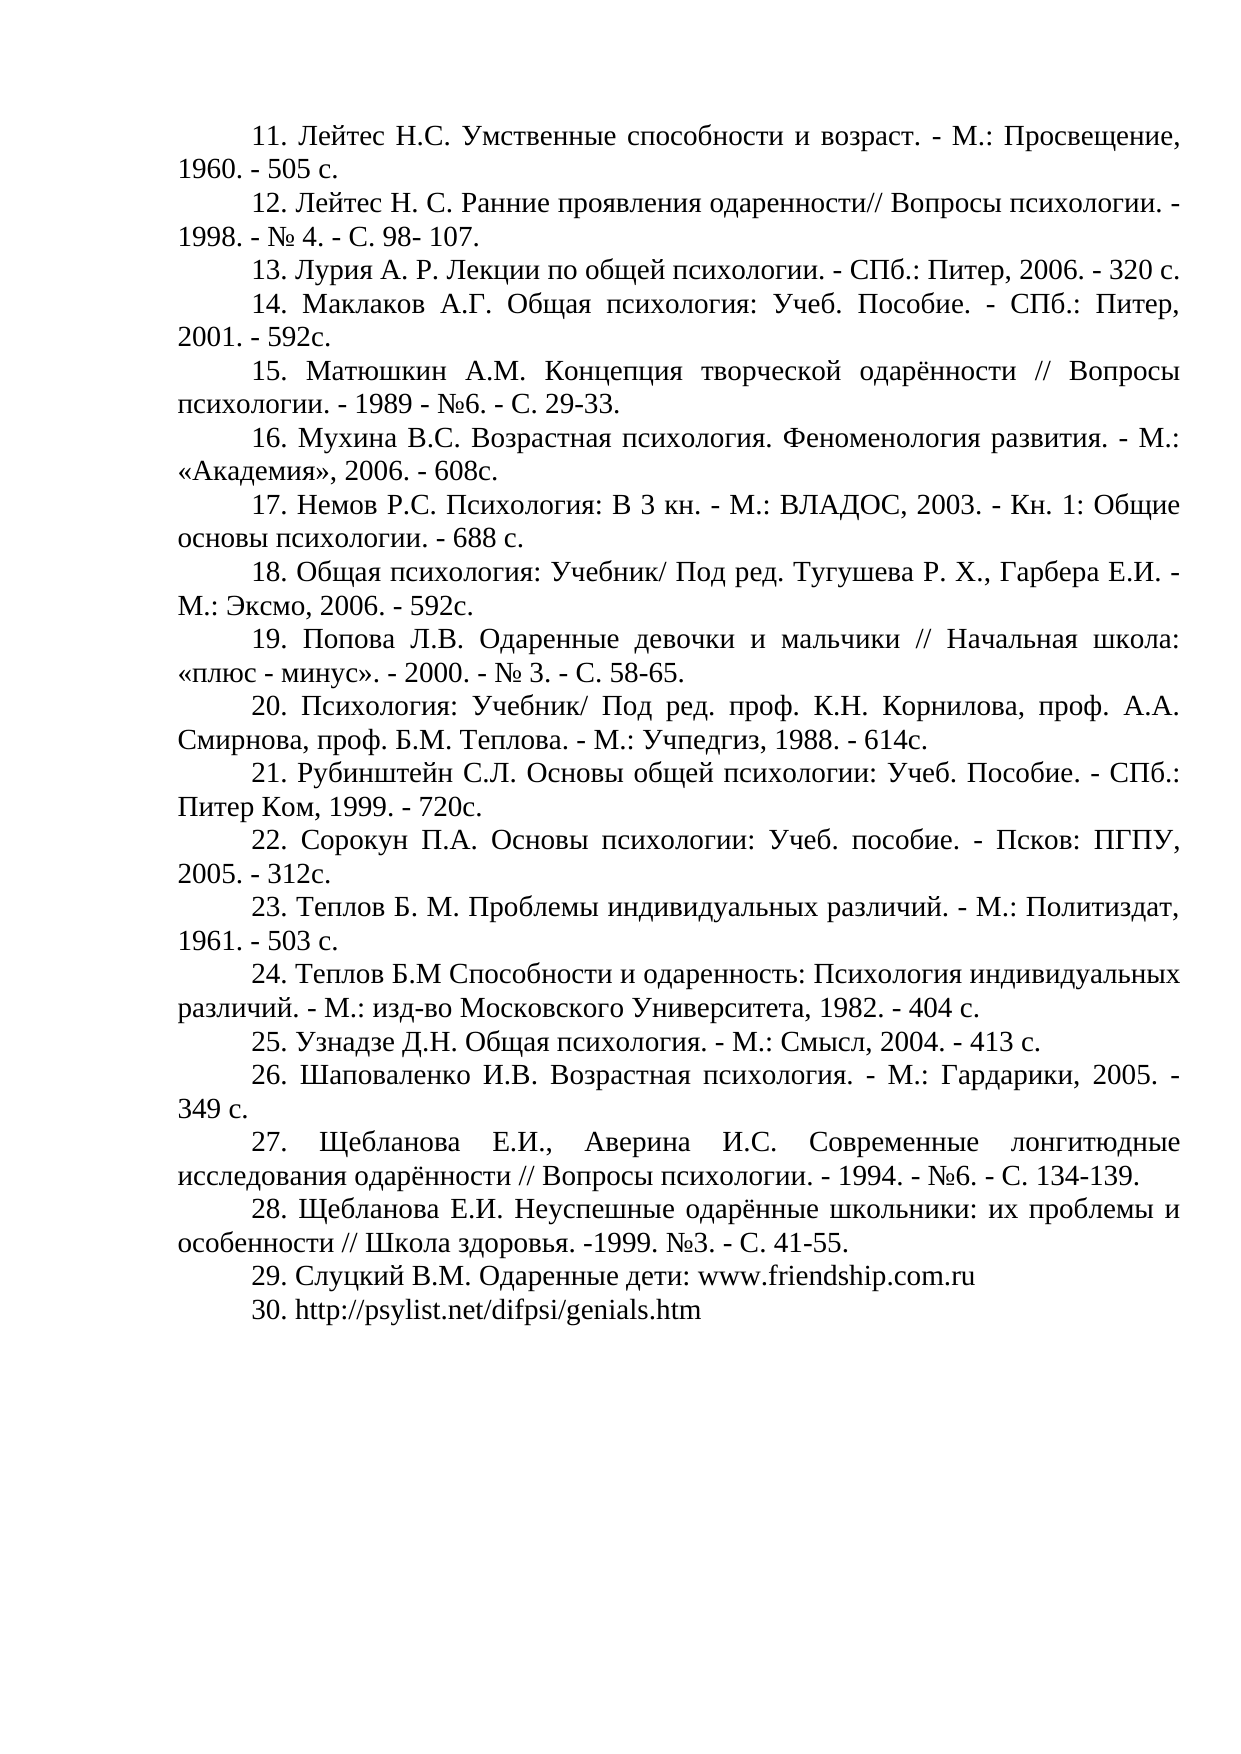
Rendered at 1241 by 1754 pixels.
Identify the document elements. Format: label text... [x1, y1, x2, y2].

text 24. Теплов Б.М Способности и одаренность: Психология индивидуальных различий. - М.: изд-во Московского Университета, 1982. - 404 с. [177, 957, 1181, 1024]
text 11. Лейтес Н.С. Умственные способности и возраст. - М.: Просвещение, 1960. - 505 с. [177, 118, 1181, 185]
text 14. Маклаков А.Г. Общая психология: Учеб. Пособие. - СПб.: Питер, 2001. - 592с. [177, 286, 1181, 353]
text 15. Матюшкин А.М. Концепция творческой одарённости // Вопросы психологии. - 1989 - №6. - С. 29-33. [177, 353, 1181, 420]
text 20. Психология: Учебник/ Под ред. проф. К.Н. Корнилова, проф. А.А. Смирнова, проф. Б.М. Теплова. - М.: Учпедгиз, 1988. - 614с. [177, 688, 1181, 755]
text 30. http://psylist.net/difpsi/genials.htm [177, 1292, 1181, 1326]
text 22. Сорокун П.А. Основы психологии: Учеб. пособие. - Псков: ПГПУ, 2005. - 312с. [177, 822, 1181, 889]
text 13. Лурия А. Р. Лекции по общей психологии. - СПб.: Питер, 2006. - 320 с. [177, 252, 1181, 286]
text 29. Слуцкий В.М. Одаренные дети: www.friendship.com.ru [177, 1258, 1181, 1292]
text 19. Попова Л.В. Одаренные девочки и мальчики // Начальная школа: «плюс - минус». - 2000. - № 3. - С. 58-65. [177, 621, 1181, 688]
text 26. Шаповаленко И.В. Возрастная психология. - М.: Гардарики, 2005. - 349 с. [177, 1057, 1181, 1124]
text 27. Щебланова Е.И., Аверина И.С. Современные лонгитюдные исследования одарённости // Вопросы психологии. - 1994. - №6. - С. 134-139. [177, 1124, 1181, 1191]
text 17. Немов Р.С. Психология: В 3 кн. - М.: ВЛАДОС, 2003. - Кн. 1: Общие основы психологии. - 688 с. [177, 487, 1181, 554]
text 28. Щебланова Е.И. Неуспешные одарённые школьники: их проблемы и особенности // Школа здоровья. -1999. №3. - С. 41-55. [177, 1191, 1181, 1258]
text 25. Узнадзе Д.Н. Общая психология. - М.: Смысл, 2004. - 413 с. [177, 1024, 1181, 1057]
text 18. Общая психология: Учебник/ Под ред. Тугушева Р. X., Гарбера Е.И. - М.: Эксмо, 2006. - 592с. [177, 554, 1181, 621]
text 16. Мухина В.С. Возрастная психология. Феноменология развития. - М.: «Академия», 2006. - 608с. [177, 420, 1181, 487]
text 23. Теплов Б. М. Проблемы индивидуальных различий. - М.: Политиздат, 1961. - 503 с. [177, 889, 1181, 957]
text 12. Лейтес Н. С. Ранние проявления одаренности// Вопросы психологии. - 1998. - № 4. - С. 98- 107. [177, 185, 1181, 252]
text 21. Рубинштейн С.Л. Основы общей психологии: Учеб. Пособие. - СПб.: Питер Ком, 1999. - 720с. [177, 755, 1181, 822]
